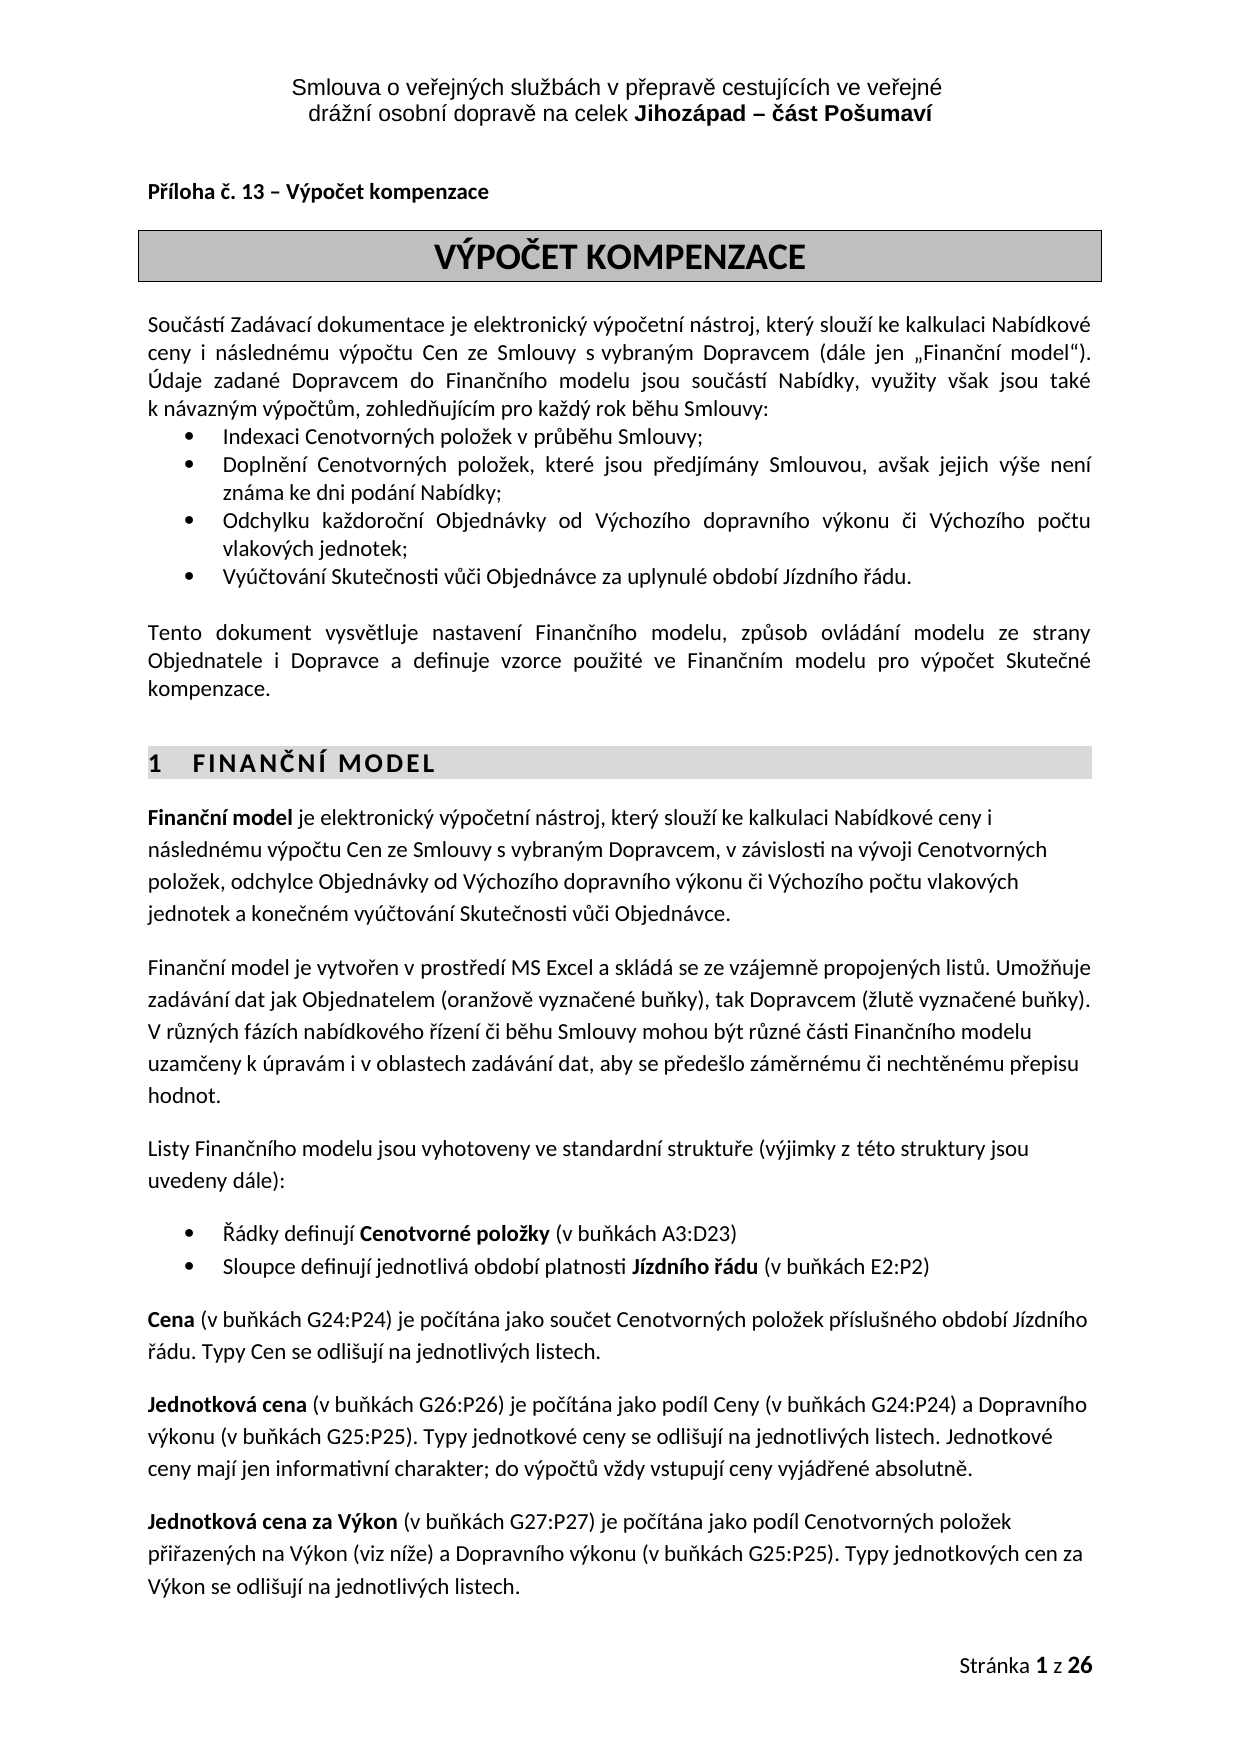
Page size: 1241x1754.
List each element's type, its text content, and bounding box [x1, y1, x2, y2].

text Finanční model je elektronický výpočetní nástroj, který slouží ke kalkulaci Nabídkové ceny i následnému výpočtu Cen ze Smlouvy s vybraným Dopravcem, v závislosti na vývoji Cenotvorných položek, odchylce Objednávky od Výchozího dopravního výkonu či Výchozího počtu vlakových jednotek a konečném vyúčtování Skutečnosti vůči Objednávce. [148, 803, 1092, 928]
text Tento dokument vysvětluje nastavení Finančního modelu, způsob ovládání modelu ze strany Objednatele i Dopravce a definuje vzorce použité ve Finančním modelu pro výpočet Skutečné kompenzace. [148, 618, 1092, 703]
text Cena (v buňkách G24:P24) je počítána jako součet Cenotvorných položek příslušného období Jízdního řádu. Typy Cen se odlišují na jednotlivých listech. [148, 1305, 1092, 1365]
list Odchylku každoroční Objednávky od Výchozího dopravního výkonu či Výchozího počtu vlakových jednotek; [185, 506, 1092, 562]
list Řádky definují Cenotvorné položky (v buňkách A3:D23) [185, 1219, 1092, 1248]
text Jednotková cena (v buňkách G26:P26) je počítána jako podíl Ceny (v buňkách G24:P24) a Dopravního výkonu (v buňkách G25:P25). Typy jednotkové ceny se odlišují na jednotlivých listech. Jednotkové ceny mají jen informativní charakter; do výpočtů vždy vstupují ceny vyjádřené absolutně. [148, 1390, 1092, 1482]
text Finanční model je vytvořen v prostředí MS Excel a skládá se ze vzájemně propojených listů. Umožňuje zadávání dat jak Objednatelem (oranžově vyznačené buňky), tak Dopravcem (žlutě vyznačené buňky). V různých fázích nabídkového řízení či běhu Smlouvy mohou být různé části Finančního modelu uzamčeny k úpravám i v oblastech zadávání dat, aby se předešlo záměrnému či nechtěnému přepisu hodnot. [148, 953, 1092, 1109]
text VÝPOČET KOMPENZACE [139, 231, 1101, 281]
list Vyúčtování Skutečnosti vůči Objednávce za uplynulé období Jízdního řádu. [185, 562, 1092, 591]
text Příloha č. 13 – Výpočet kompenzace [148, 177, 1092, 205]
list Indexaci Cenotvorných položek v průběhu Smlouvy; [185, 422, 1092, 450]
subtitle Finanční model [148, 746, 1092, 779]
text Součástí Zadávací dokumentace je elektronický výpočetní nástroj, který slouží ke kalkulaci Nabídkové ceny i následnému výpočtu Cen ze Smlouvy s vybraným Dopravcem (dále jen „Finanční model“). Údaje zadané Dopravcem do Finančního modelu jsou součástí Nabídky, využity však jsou také k návazným výpočtům, zohledňujícím pro každý rok běhu Smlouvy: [148, 310, 1092, 422]
text Listy Finančního modelu jsou vyhotoveny ve standardní struktuře (výjimky z této struktury jsou uvedeny dále): [148, 1134, 1092, 1194]
list Sloupce definují jednotlivá období platnosti Jízdního řádu (v buňkách E2:P2) [185, 1252, 1092, 1280]
list Doplnění Cenotvorných položek, které jsou předjímány Smlouvou, avšak jejich výše není známa ke dni podání Nabídky; [185, 450, 1092, 506]
text Jednotková cena za Výkon (v buňkách G27:P27) je počítána jako podíl Cenotvorných položek přiřazených na Výkon (viz níže) a Dopravního výkonu (v buňkách G25:P25). Typy jednotkových cen za Výkon se odlišují na jednotlivých listech. [148, 1507, 1092, 1600]
